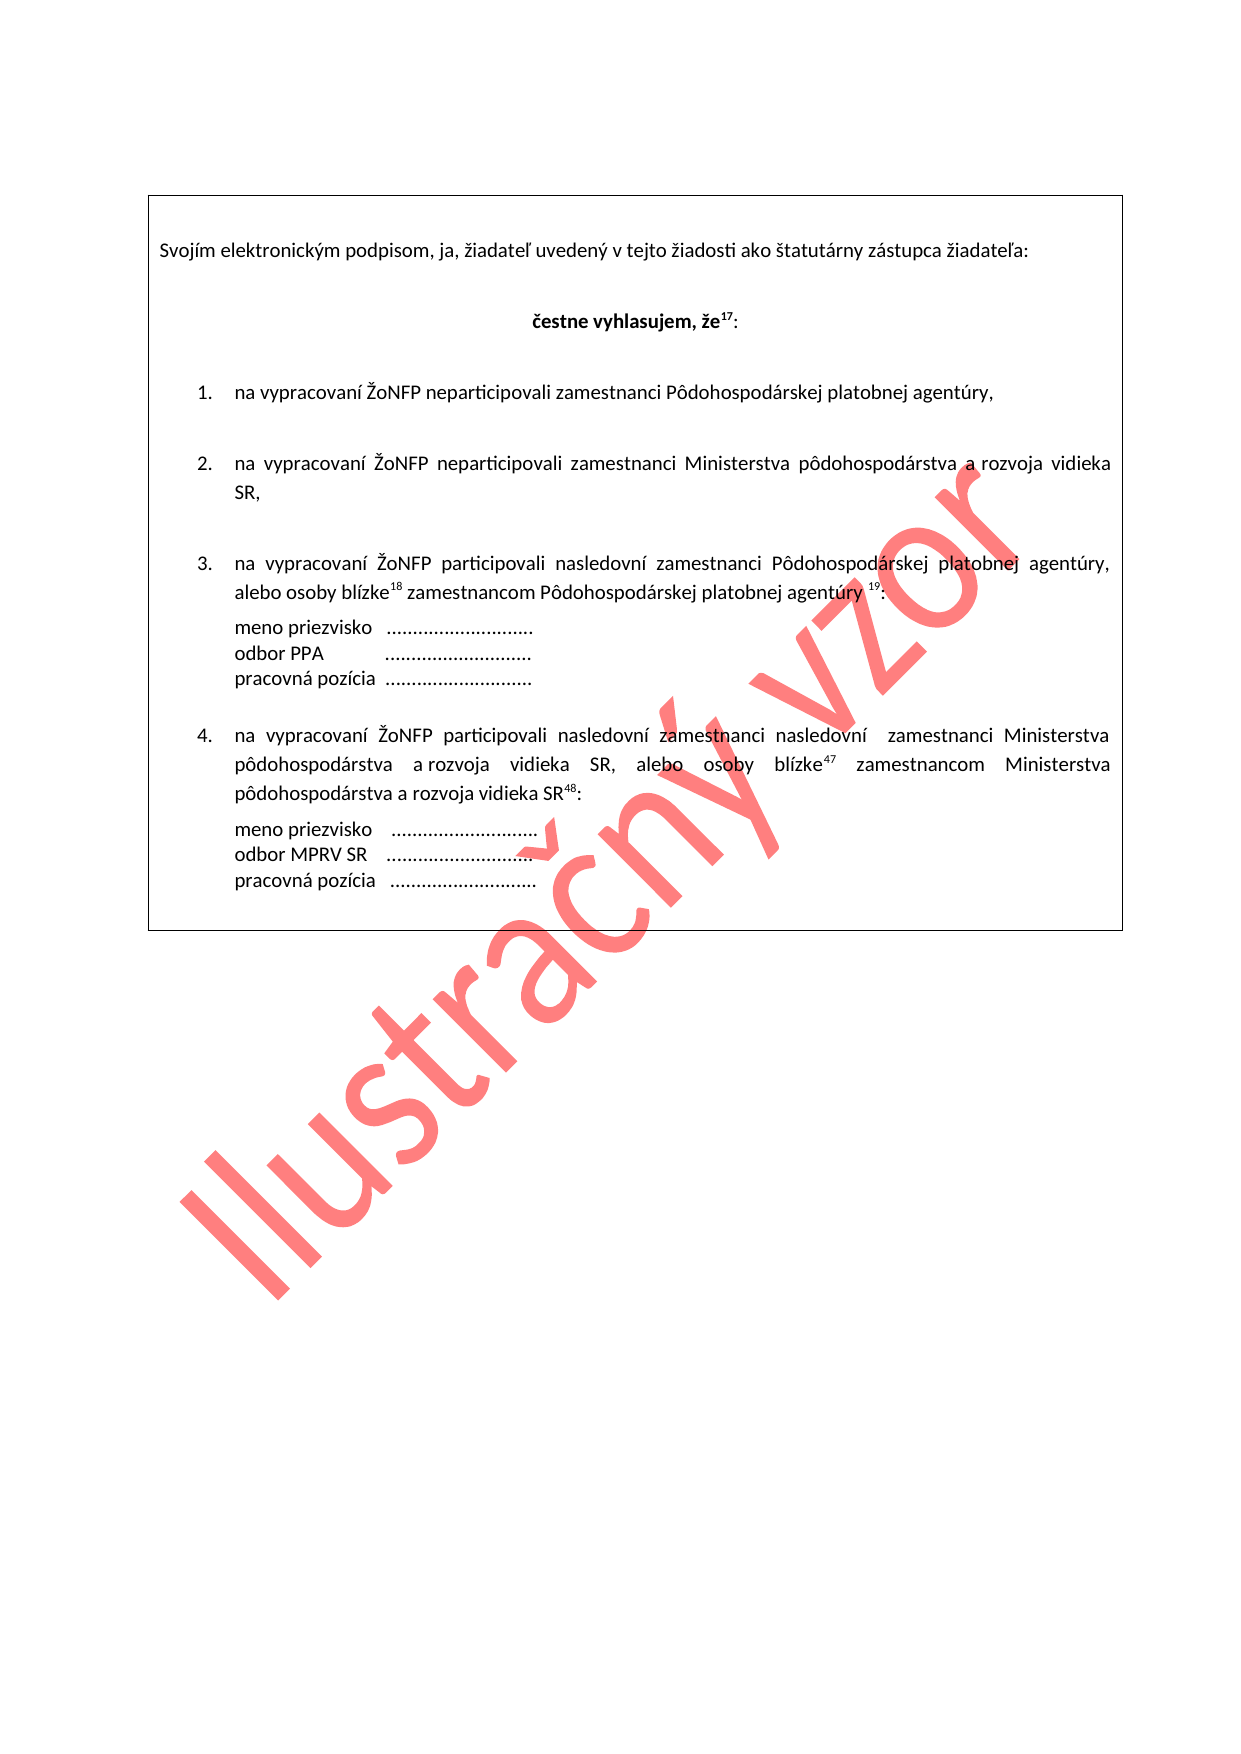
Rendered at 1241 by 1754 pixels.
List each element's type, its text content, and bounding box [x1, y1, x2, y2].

table_header Svojím elektronickým podpisom, ja, žiadateľ uvedený v tejto žiadosti ako štatutárny zástupca žiadateľa: čestne vyhlasujem, že: na vypracovaní ŽoNFP neparticipovali zamestnanci Pôdohospodárskej platobnej agentúry, na vypracovaní ŽoNFP neparticipovali zamestnanci Ministerstva pôdohospodárstva a rozvoja vidieka SR, na vypracovaní ŽoNFP participovali nasledovní zamestnanci Pôdohospodárskej platobnej agentúry, alebo osoby blízke zamestnancom Pôdohospodárskej platobnej agentúry : meno priezvisko ............................ odbor PPA ............................ pracovná pozícia ............................ na vypracovaní ŽoNFP participovali nasledovní zamestnanci nasledovní zamestnanci Ministerstva pôdohospodárstva a rozvoja vidieka SR, alebo osoby blízke47 zamestnancom Ministerstva pôdohospodárstva a rozvoja vidieka SR48: meno priezvisko ............................ odbor MPRV SR ............................ pracovná pozícia ............................ [149, 196, 1122, 930]
